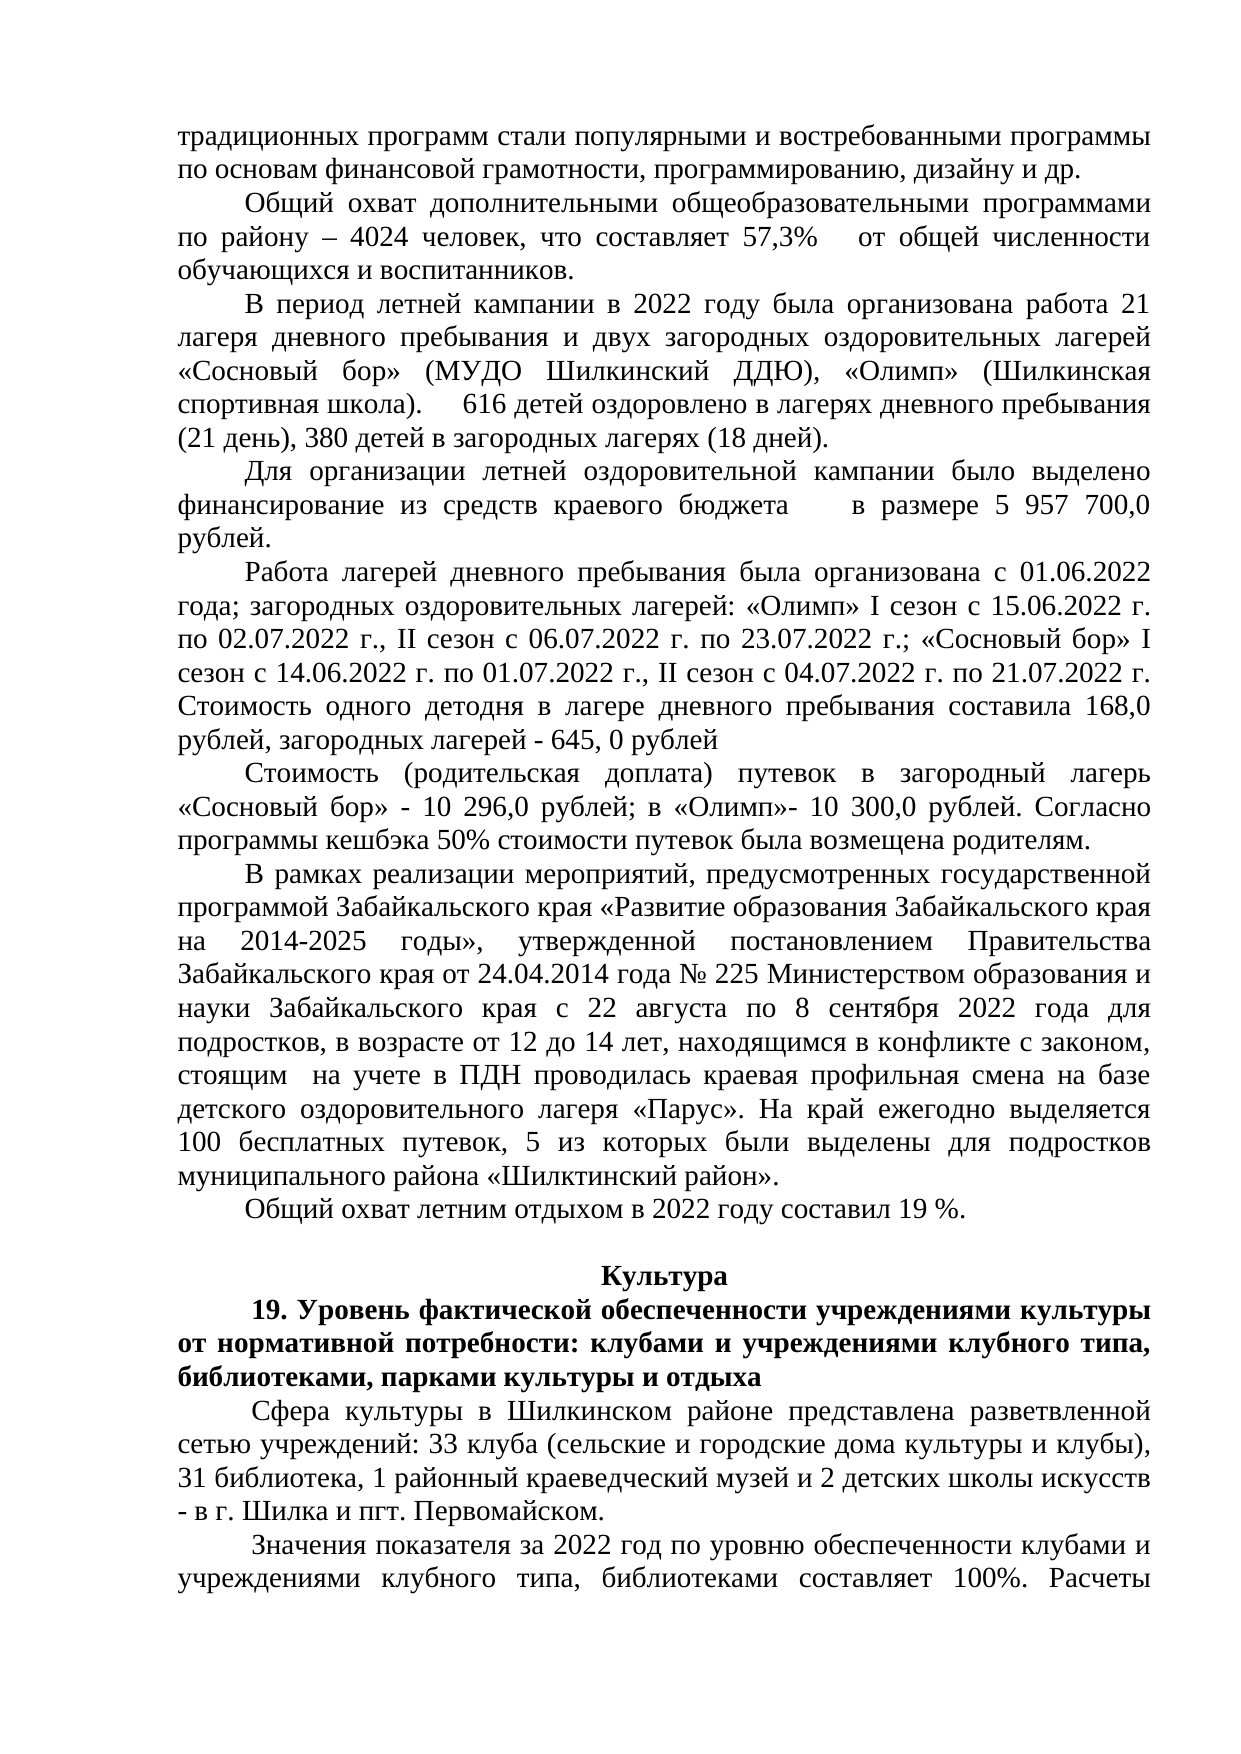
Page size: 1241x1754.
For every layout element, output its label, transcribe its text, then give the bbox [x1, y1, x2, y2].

text Для организации летней оздоровительной кампании было выделено финансирование из средств краевого бюджета в размере 5 957 700,0 рублей. [177, 453, 1152, 554]
text В период летней кампании в 2022 году была организована работа 21 лагеря дневного пребывания и двух загородных оздоровительных лагерей «Сосновый бор» (МУДО Шилкинский ДДЮ), «Олимп» (Шилкинская спортивная школа). 616 детей оздоровлено в лагерях дневного пребывания (21 день), 380 детей в загородных лагерях (18 дней). [177, 286, 1152, 453]
list Сфера культуры в Шилкинском районе представлена разветвленной сетью учреждений: 33 клуба (сельские и городские дома культуры и клубы), 31 библиотека, 1 районный краеведческий музей и 2 детских школы искусств - в г. Шилка и пгт. Первомайском. [177, 1393, 1152, 1527]
list 19. Уровень фактической обеспеченности учреждениями культуры от нормативной потребности: клубами и учреждениями клубного типа, библиотеками, парками культуры и отдыха [177, 1292, 1152, 1393]
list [177, 1527, 1152, 1594]
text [177, 118, 1152, 185]
text Работа лагерей дневного пребывания была организована с 01.06.2022 года; загородных оздоровительных лагерей: «Олимп» I сезон с 15.06.2022 г. по 02.07.2022 г., II сезон с 06.07.2022 г. по 23.07.2022 г.; «Сосновый бор» I сезон с 14.06.2022 г. по 01.07.2022 г., II сезон с 04.07.2022 г. по 21.07.2022 г. Стоимость одного детодня в лагере дневного пребывания составила 168,0 рублей, загородных лагерей - 645, 0 рублей [177, 554, 1152, 755]
text Культура [177, 1258, 1152, 1292]
text Стоимость (родительская доплата) путевок в загородный лагерь «Сосновый бор» - 10 296,0 рублей; в «Олимп»- 10 300,0 рублей. Согласно программы кешбэка 50% стоимости путевок была возмещена родителям. [177, 755, 1152, 856]
text В рамках реализации мероприятий, предусмотренных государственной программой Забайкальского края «Развитие образования Забайкальского края на 2014-2025 годы», утвержденной постановлением Правительства Забайкальского края от 24.04.2014 года № 225 Министерством образования и науки Забайкальского края с 22 августа по 8 сентября 2022 года для подростков, в возрасте от 12 до 14 лет, находящимся в конфликте с законом, стоящим на учете в ПДН проводилась краевая профильная смена на базе детского оздоровительного лагеря «Парус». На край ежегодно выделяется 100 бесплатных путевок, 5 из которых были выделены для подростков муниципального района «Шилктинский район». [177, 856, 1152, 1191]
text Общий охват летним отдыхом в 2022 году составил 19 %. [177, 1191, 1152, 1225]
text Общий охват дополнительными общеобразовательными программами по району – 4024 человек, что составляет 57,3% от общей численности обучающихся и воспитанников. [177, 185, 1152, 286]
